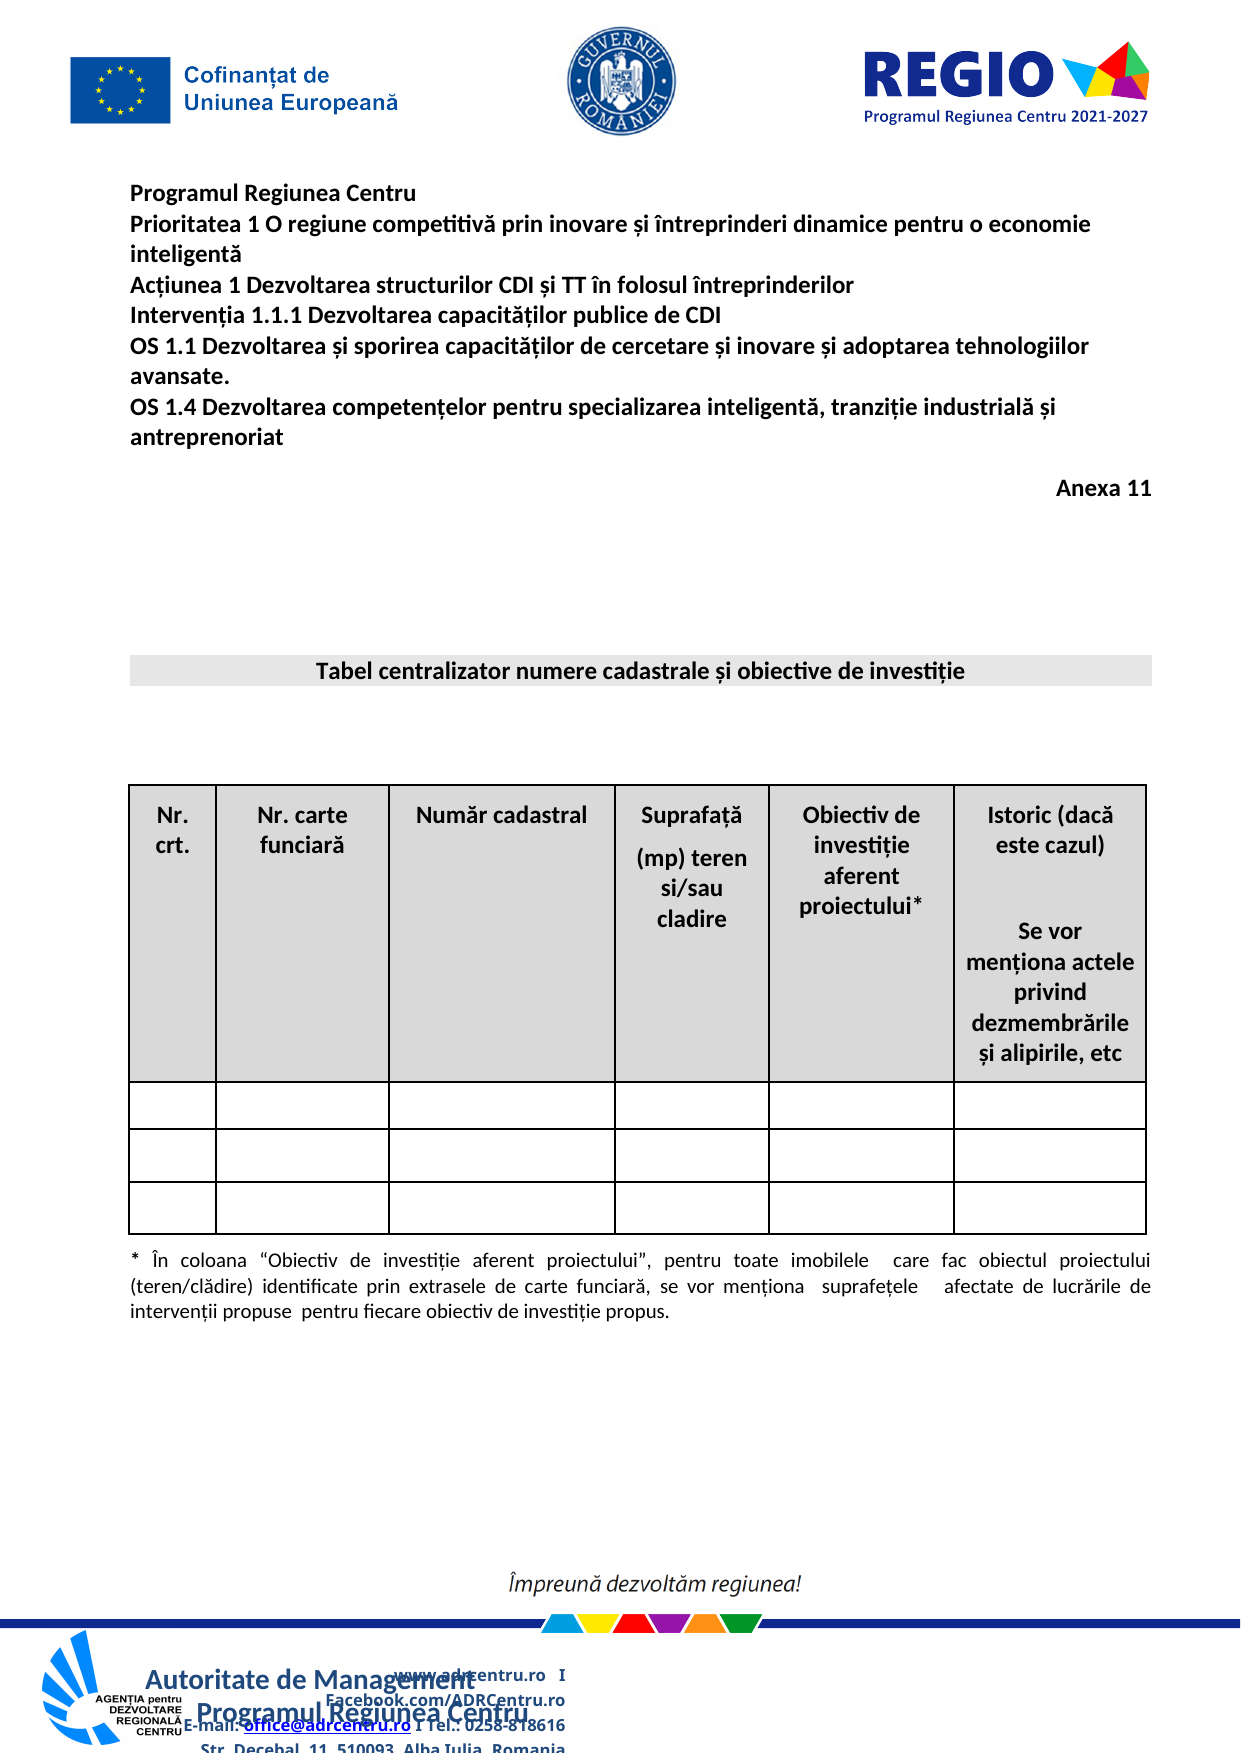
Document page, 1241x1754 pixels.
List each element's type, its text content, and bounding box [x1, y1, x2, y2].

table_cell [616, 1130, 768, 1181]
table_header Obiectiv de investiţie aferent proiectului* [770, 786, 953, 1081]
picture [66, 53, 425, 128]
table_cell [616, 1183, 768, 1233]
table_cell [955, 1083, 1145, 1128]
text Tabel centralizator numere cadastrale și obiective de investiție [130, 655, 1152, 686]
table_header Istoric (dacă este cazul) Se vor menționa actele privind dezmembrările și alipirile, etc [955, 786, 1145, 1081]
text Acțiunea 1 Dezvoltarea structurilor CDI și TT în folosul întreprinderilor [130, 269, 1152, 299]
table_cell [955, 1130, 1145, 1181]
text Intervenția 1.1.1 Dezvoltarea capacităților publice de CDI [130, 299, 1152, 330]
text OS 1.1 Dezvoltarea și sporirea capacităților de cercetare și inovare și adoptarea tehnologiilor avansate. [130, 330, 1152, 391]
picture [547, 0, 692, 154]
text Prioritatea 1 O regiune competitivă prin inovare și întreprinderi dinamice pentru o economie inteligentă [130, 208, 1152, 269]
text Anexa 11 [130, 472, 1152, 503]
text OS 1.4 Dezvoltarea competențelor pentru specializarea inteligentă, tranziție industrială și antreprenoriat [130, 391, 1152, 452]
table_cell [616, 1083, 768, 1128]
table_header Număr cadastral [390, 786, 614, 1081]
table_cell [955, 1183, 1145, 1233]
table_cell [770, 1183, 953, 1233]
picture [495, 1571, 814, 1597]
table_cell [217, 1083, 388, 1128]
table_header Suprafaţă (mp) teren si/sau cladire [616, 786, 768, 1081]
table_cell [130, 1183, 215, 1233]
table_header Nr. crt. [130, 786, 215, 1081]
table_cell [130, 1083, 215, 1128]
picture [0, 1614, 550, 1745]
table_cell [390, 1130, 614, 1181]
text * În coloana “Obiectiv de investiție aferent proiectului”, pentru toate imobilele care fac obiectul proiectului (teren/clădire) identificate prin extrasele de carte funciară, se vor menționa suprafețele afectate de lucrările de intervenții propuse pentru fiecare obiectiv de investiție propus. [130, 1248, 1152, 1324]
text Programul Regiunea Centru [130, 177, 1152, 208]
table_cell [217, 1130, 388, 1181]
picture [574, 1614, 1241, 1633]
table_cell [217, 1183, 388, 1233]
table_cell [770, 1083, 953, 1128]
table_cell [390, 1083, 614, 1128]
table_cell [130, 1130, 215, 1181]
table_cell [770, 1130, 953, 1181]
table_header Nr. carte funciară [217, 786, 388, 1081]
table_cell [390, 1183, 614, 1233]
picture [864, 41, 1150, 125]
